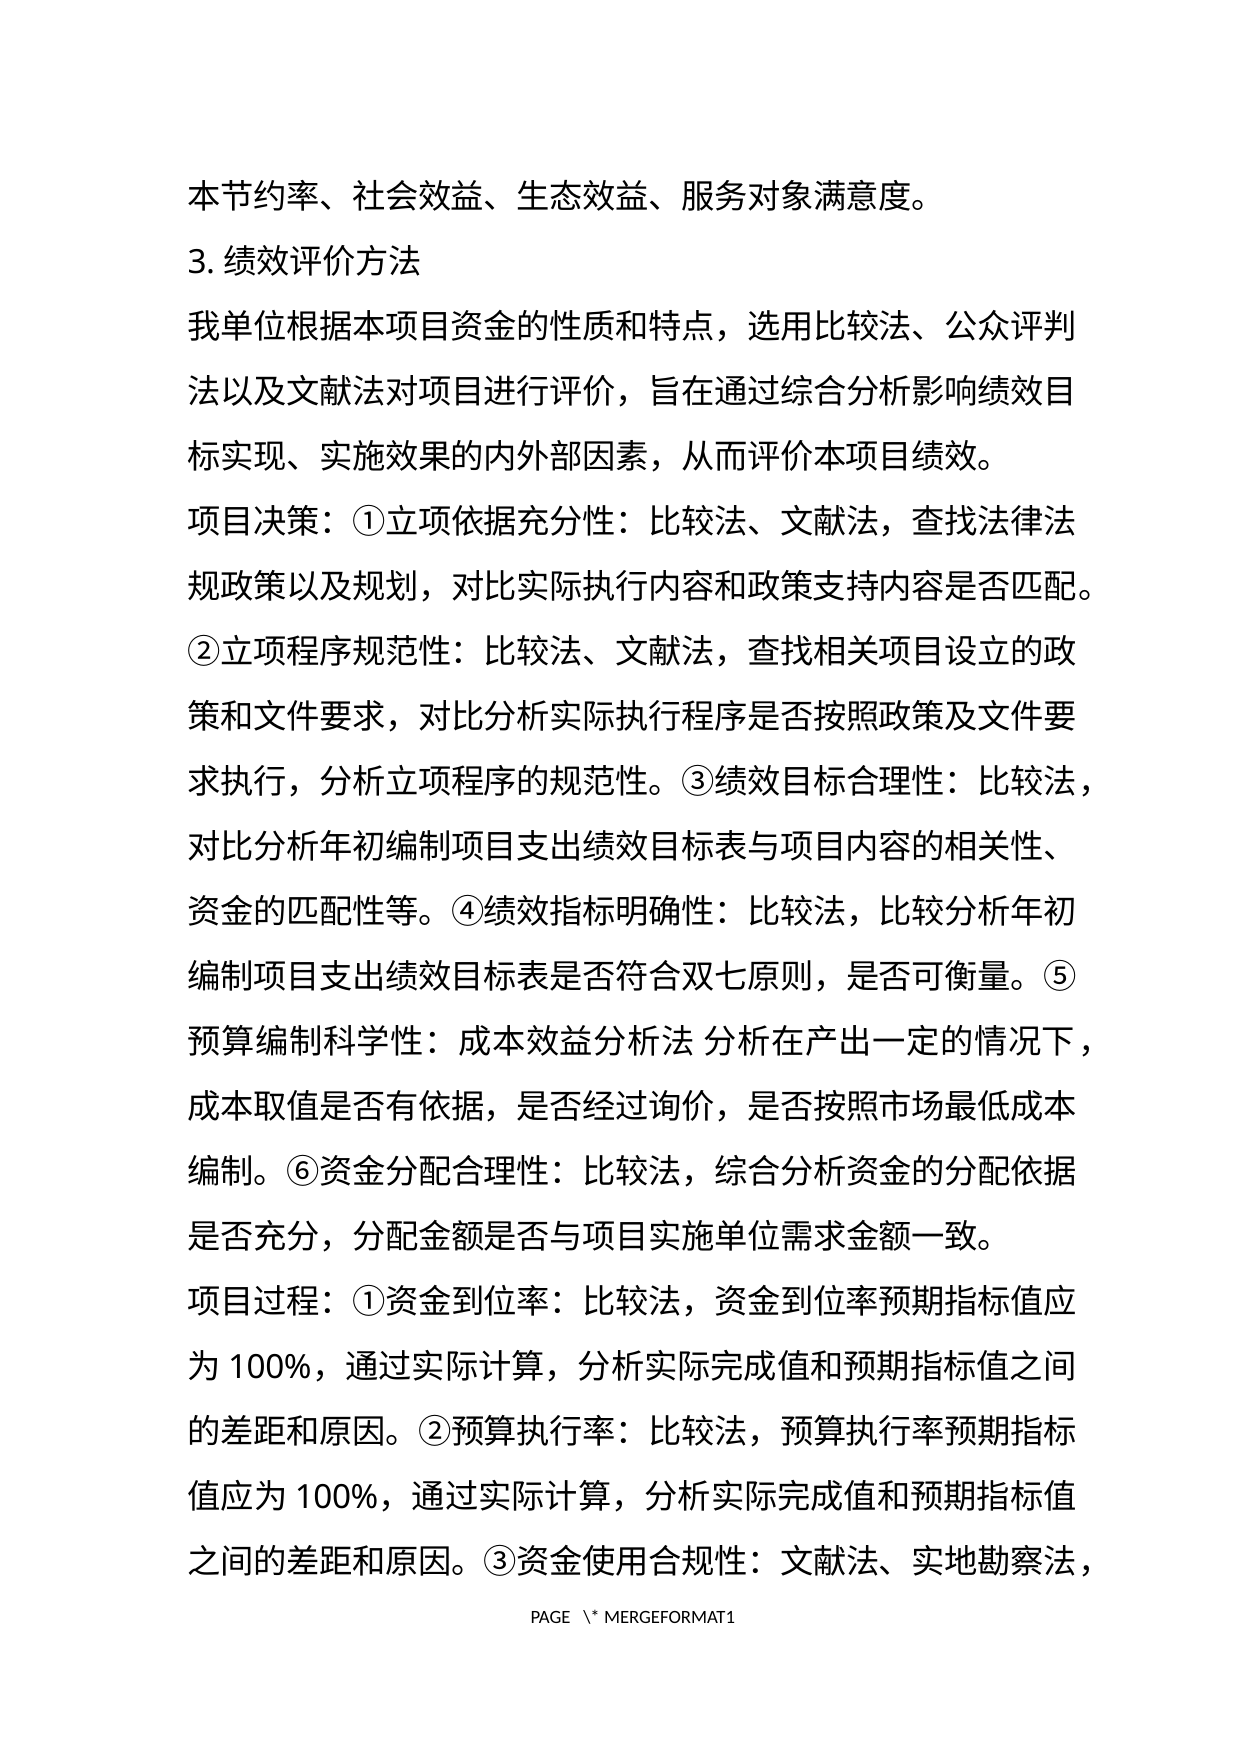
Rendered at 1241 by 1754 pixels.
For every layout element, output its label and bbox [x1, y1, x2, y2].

text [187, 162, 1078, 1592]
